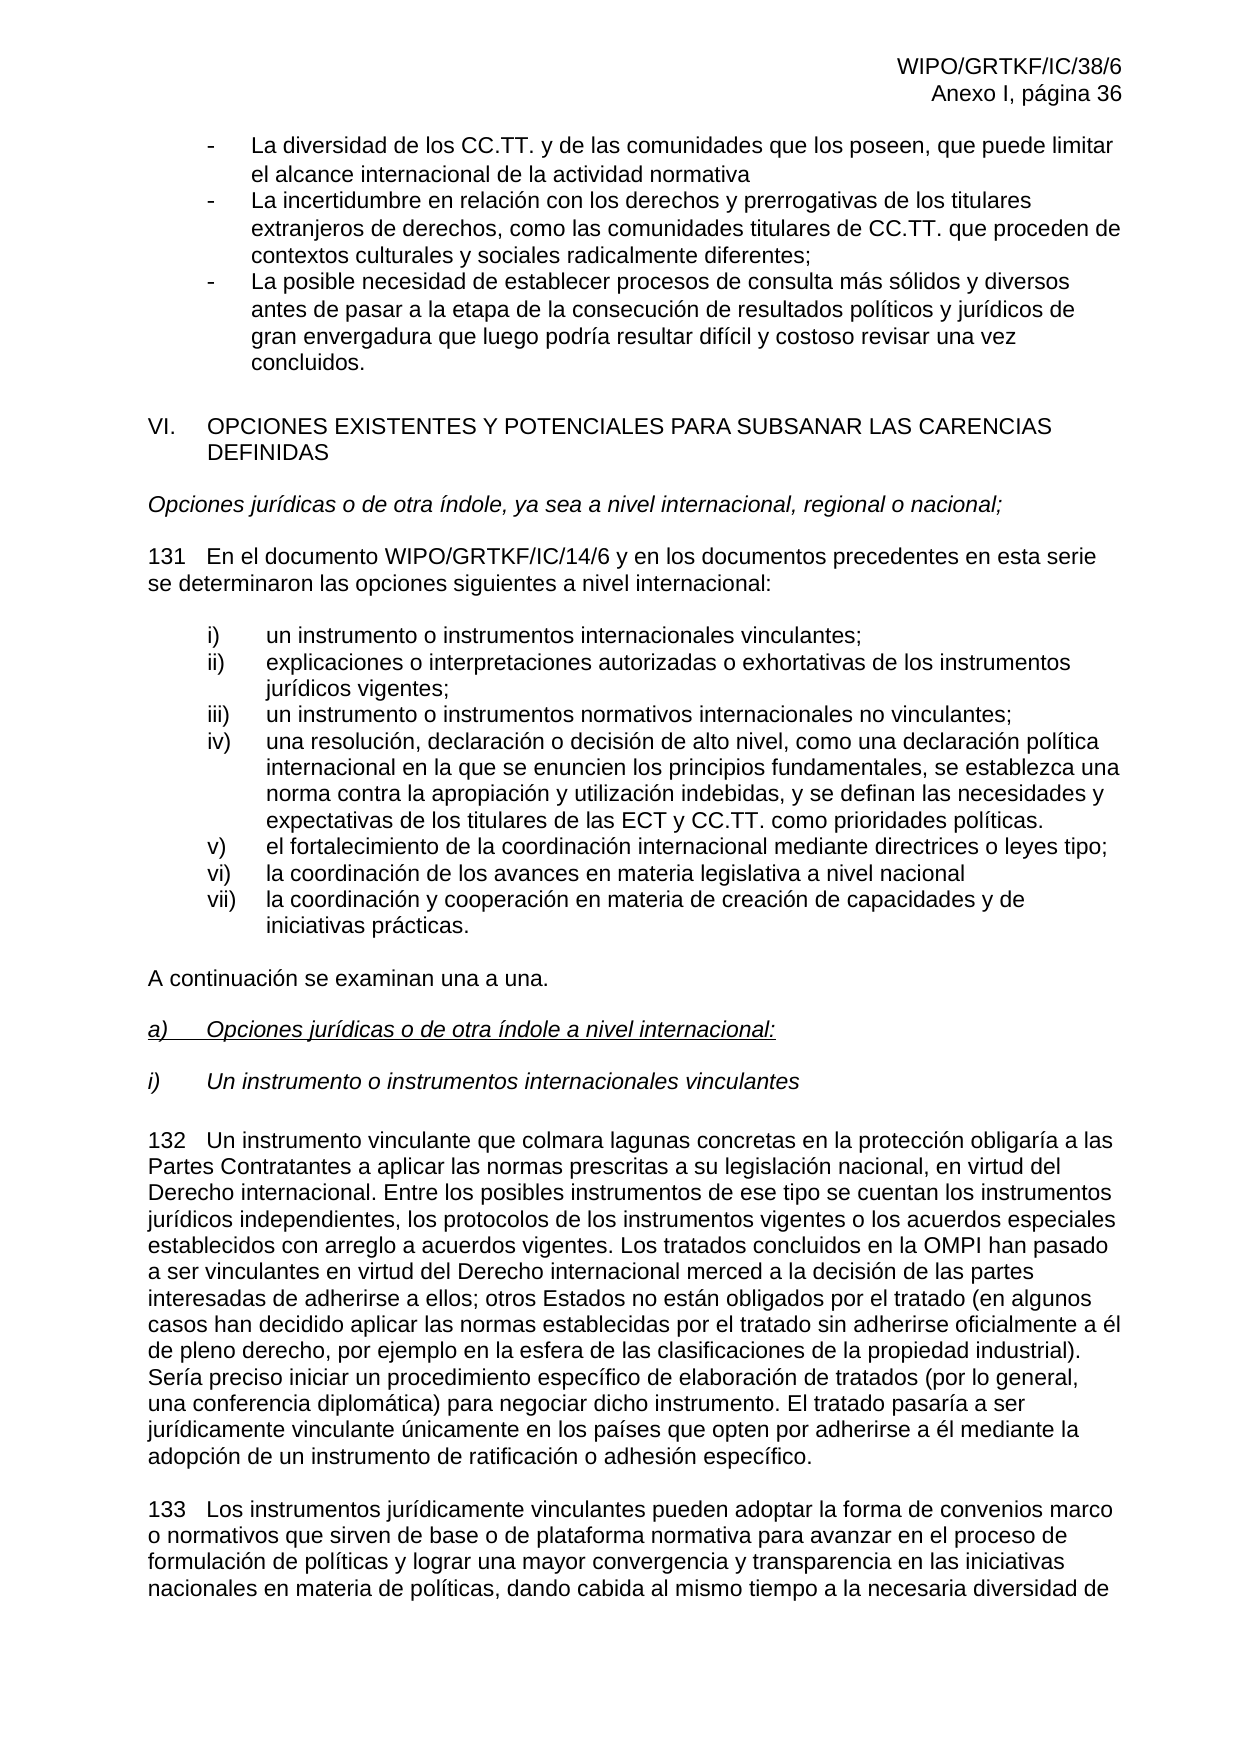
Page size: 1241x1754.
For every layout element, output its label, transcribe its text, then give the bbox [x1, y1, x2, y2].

text Opciones jurídicas o de otra índole, ya sea a nivel internacional, regional o nacional; [148, 491, 1122, 517]
text A continuación se examinan una a una. [148, 965, 1122, 991]
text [148, 1496, 1122, 1601]
subtitle i) Un instrumento o instrumentos internacionales vinculantes [148, 1068, 1122, 1094]
list La diversidad de los CC.TT. y de las comunidades que los poseen, que puede limitar el alcance internacional de la actividad normativa [204, 132, 1122, 187]
text i) un instrumento o instrumentos internacionales vinculantes; [207, 622, 1122, 649]
text vii) la coordinación y cooperación en materia de creación de capacidades y de iniciativas prácticas. [207, 886, 1122, 938]
text v) el fortalecimiento de la coordinación internacional mediante directrices o leyes tipo; [207, 833, 1122, 859]
text vi) la coordinación de los avances en materia legislativa a nivel nacional [207, 859, 1122, 886]
text ii) explicaciones o interpretaciones autorizadas o exhortativas de los instrumentos jurídicos vigentes; [207, 649, 1122, 701]
subtitle a) Opciones jurídicas o de otra índole a nivel internacional: [148, 1016, 1122, 1043]
list La posible necesidad de establecer procesos de consulta más sólidos y diversos antes de pasar a la etapa de la consecución de resultados políticos y jurídicos de gran envergadura que luego podría resultar difícil y costoso revisar una vez concluidos. [204, 268, 1122, 375]
text Un instrumento vinculante que colmara lagunas concretas en la protección obligaría a las Partes Contratantes a aplicar las normas prescritas a su legislación nacional, en virtud del Derecho internacional. Entre los posibles instrumentos de ese tipo se cuentan los instrumentos jurídicos independientes, los protocolos de los instrumentos vigentes o los acuerdos especiales establecidos con arreglo a acuerdos vigentes. Los tratados concluidos en la OMPI han pasado a ser vinculantes en virtud del Derecho internacional merced a la decisión de las partes interesadas de adherirse a ellos; otros Estados no están obligados por el tratado (en algunos casos han decidido aplicar las normas establecidas por el tratado sin adherirse oficialmente a él de pleno derecho, por ejemplo en la esfera de las clasificaciones de la propiedad industrial). Sería preciso iniciar un procedimiento específico de elaboración de tratados (por lo general, una conferencia diplomática) para negociar dicho instrumento. El tratado pasaría a ser jurídicamente vinculante únicamente en los países que opten por adherirse a él mediante la adopción de un instrumento de ratificación o adhesión específico. [148, 1127, 1122, 1469]
text En el documento WIPO/GRTKF/IC/14/6 y en los documentos precedentes en esta serie se determinaron las opciones siguientes a nivel internacional: [148, 543, 1122, 596]
text iii) un instrumento o instrumentos normativos internacionales no vinculantes; [207, 701, 1122, 728]
list La incertidumbre en relación con los derechos y prerrogativas de los titulares extranjeros de derechos, como las comunidades titulares de CC.TT. que proceden de contextos culturales y sociales radicalmente diferentes; [204, 187, 1122, 268]
text iv) una resolución, declaración o decisión de alto nivel, como una declaración política internacional en la que se enuncien los principios fundamentales, se establezca una norma contra la apropiación y utilización indebidas, y se definan las necesidades y expectativas de los titulares de las ECT y CC.TT. como prioridades políticas. [207, 728, 1122, 833]
subtitle VI. OPCIONES EXISTENTES Y POTENCIALES PARA SUBSANAR LAS CARENCIAS DEFINIDAS [148, 413, 1122, 466]
